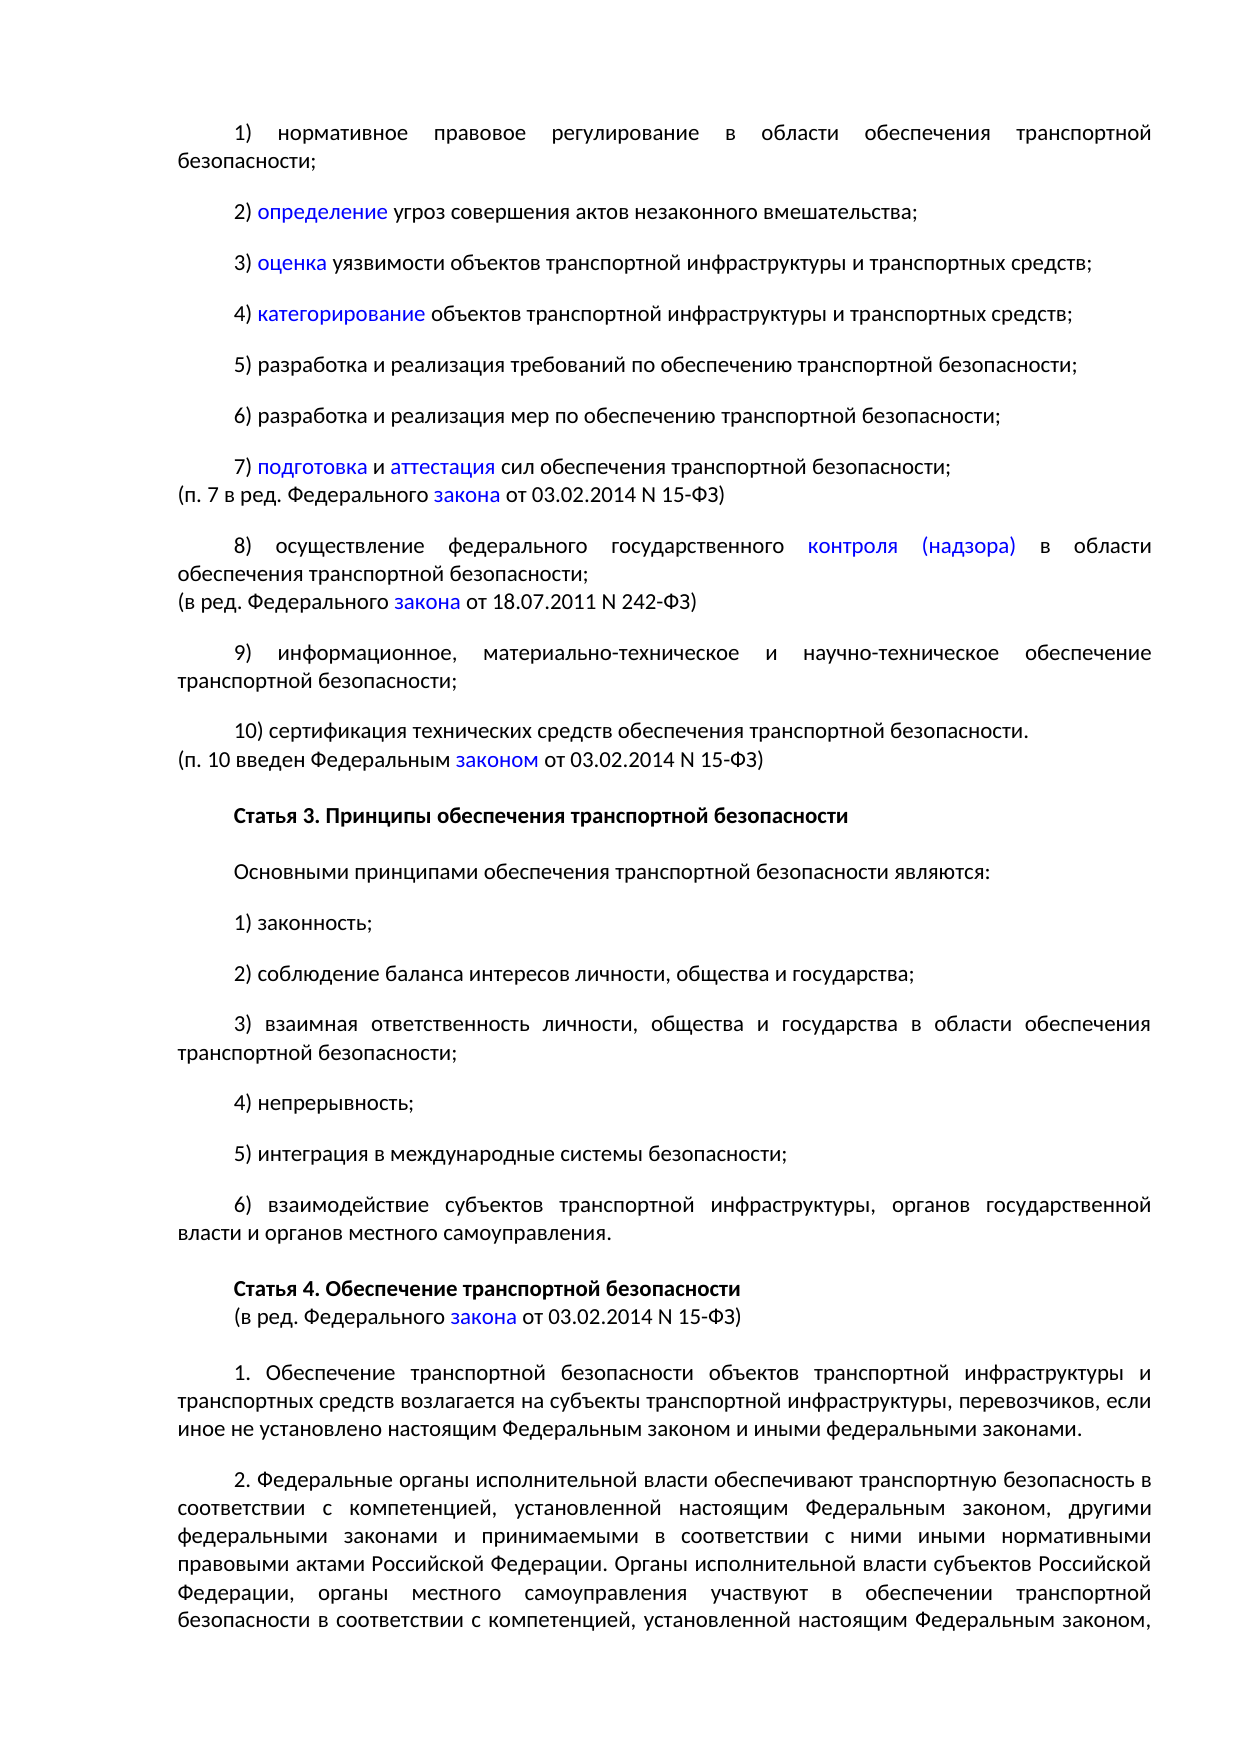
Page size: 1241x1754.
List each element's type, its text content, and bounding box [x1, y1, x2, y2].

text 1) законность; [177, 908, 1152, 936]
text (п. 7 в ред. Федерального закона от 03.02.2014 N 15-ФЗ) [177, 480, 1152, 508]
text (п. 10 введен Федеральным законом от 03.02.2014 N 15-ФЗ) [177, 745, 1152, 773]
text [177, 1466, 1152, 1634]
text 8) осуществление федерального государственного контроля (надзора) в области обеспечения транспортной безопасности; [177, 531, 1152, 587]
text 10) сертификация технических средств обеспечения транспортной безопасности. [177, 717, 1152, 745]
text (в ред. Федерального закона от 03.02.2014 N 15-ФЗ) [177, 1302, 1152, 1331]
title Статья 3. Принципы обеспечения транспортной безопасности [177, 801, 1152, 829]
text 6) разработка и реализация мер по обеспечению транспортной безопасности; [177, 401, 1152, 429]
text 3) оценка уязвимости объектов транспортной инфраструктуры и транспортных средств; [177, 248, 1152, 276]
text 6) взаимодействие субъектов транспортной инфраструктуры, органов государственной власти и органов местного самоуправления. [177, 1190, 1152, 1246]
title Статья 4. Обеспечение транспортной безопасности [177, 1274, 1152, 1302]
text 4) непрерывность; [177, 1088, 1152, 1117]
text 1) нормативное правовое регулирование в области обеспечения транспортной безопасности; [177, 118, 1152, 174]
text 2) соблюдение баланса интересов личности, общества и государства; [177, 959, 1152, 987]
text 3) взаимная ответственность личности, общества и государства в области обеспечения транспортной безопасности; [177, 1009, 1152, 1066]
text 5) разработка и реализация требований по обеспечению транспортной безопасности; [177, 350, 1152, 378]
text Основными принципами обеспечения транспортной безопасности являются: [177, 857, 1152, 885]
text 7) подготовка и аттестация сил обеспечения транспортной безопасности; [177, 452, 1152, 480]
text (в ред. Федерального закона от 18.07.2011 N 242-ФЗ) [177, 587, 1152, 615]
text 1. Обеспечение транспортной безопасности объектов транспортной инфраструктуры и транспортных средств возлагается на субъекты транспортной инфраструктуры, перевозчиков, если иное не установлено настоящим Федеральным законом и иными федеральными законами. [177, 1358, 1152, 1443]
text 9) информационное, материально-техническое и научно-техническое обеспечение транспортной безопасности; [177, 638, 1152, 694]
text 5) интеграция в международные системы безопасности; [177, 1139, 1152, 1167]
text 2) определение угроз совершения актов незаконного вмешательства; [177, 197, 1152, 225]
text 4) категорирование объектов транспортной инфраструктуры и транспортных средств; [177, 299, 1152, 327]
